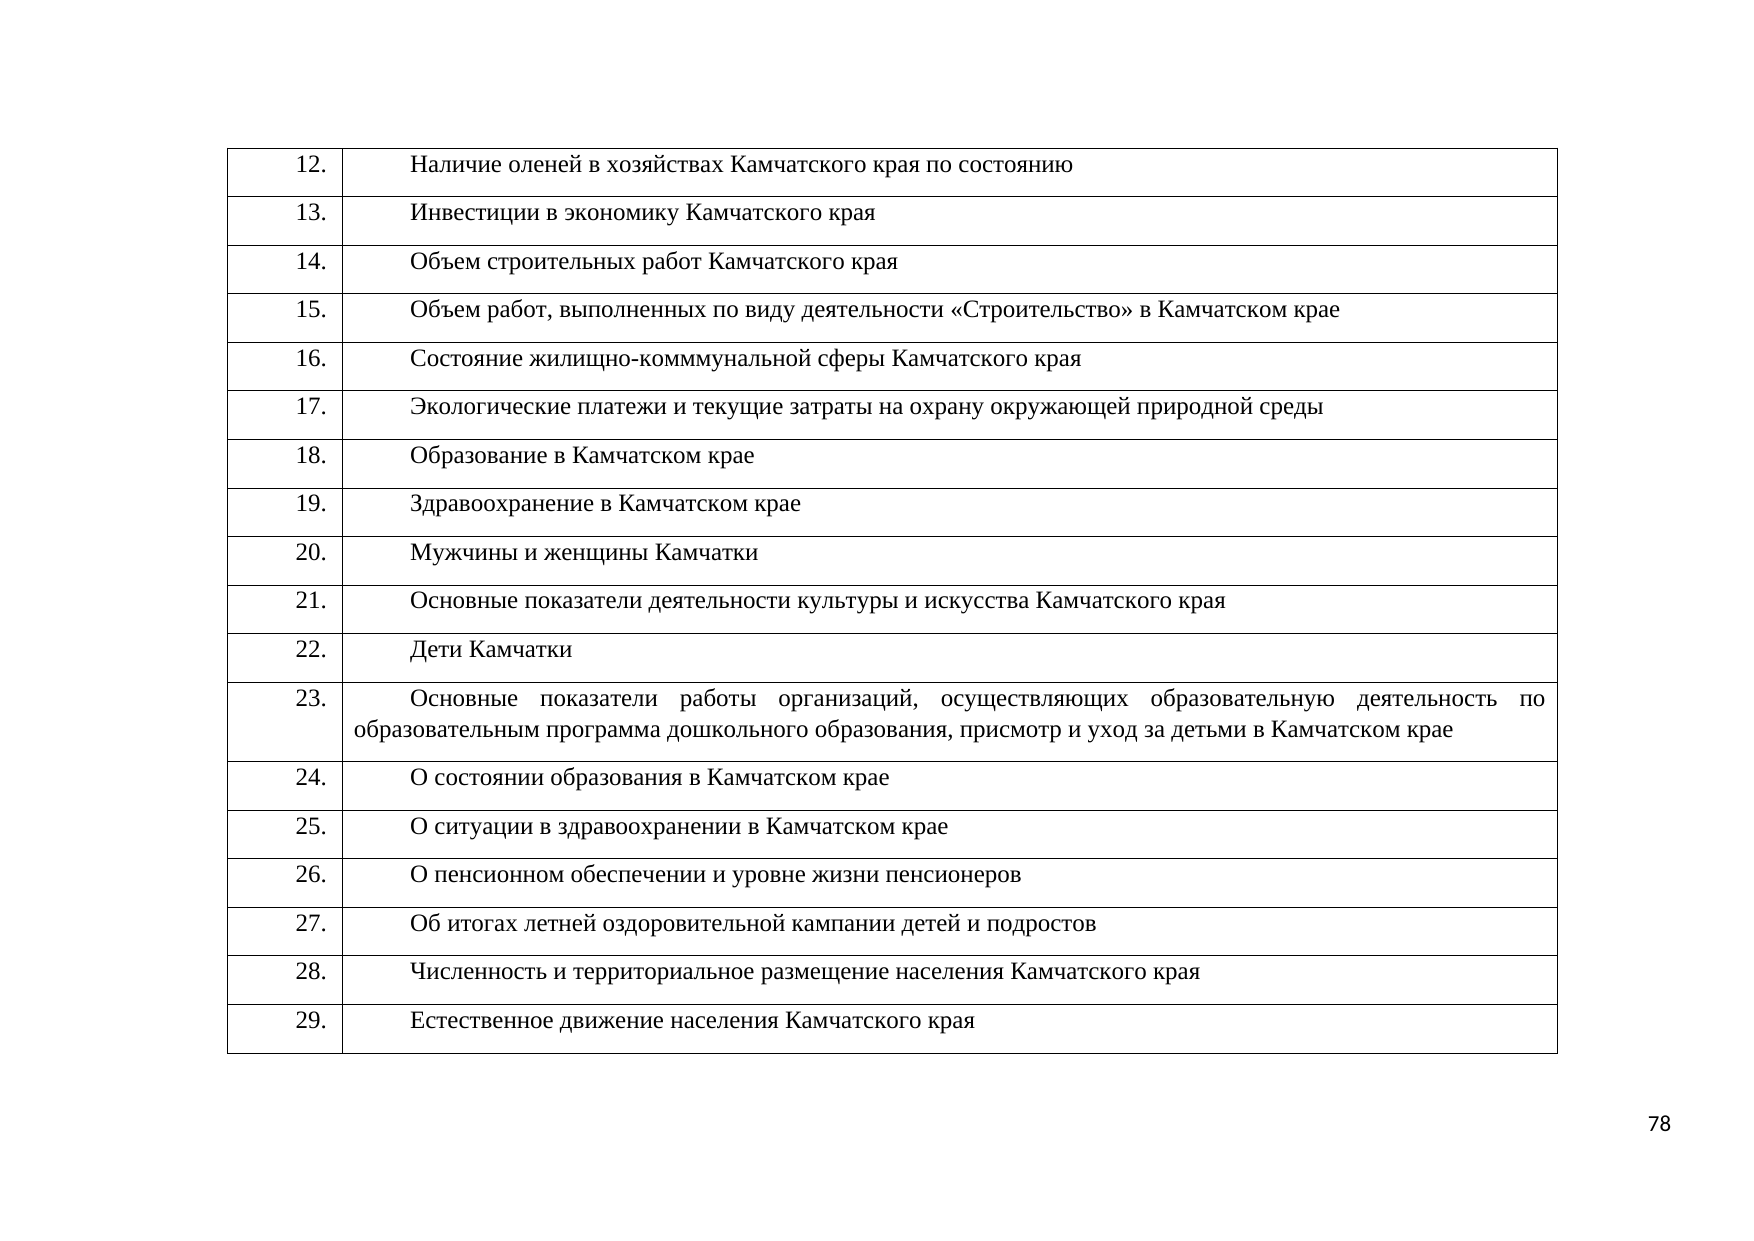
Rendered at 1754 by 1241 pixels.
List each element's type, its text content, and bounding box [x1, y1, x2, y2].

table_cell Основные показатели работы организаций, осуществляющих образовательную деятельность по образовательным программа дошкольного образования, присмотр и уход за детьми в Камчатском крае [343, 683, 1557, 761]
table_cell 24. [228, 762, 342, 810]
table_cell Инвестиции в экономику Камчатского края [343, 197, 1557, 245]
table_cell О пенсионном обеспечении и уровне жизни пенсионеров [343, 859, 1557, 907]
table_cell 22. [228, 634, 342, 682]
table_cell 19. [228, 489, 342, 536]
table_cell 20. [228, 537, 342, 584]
table_cell Состояние жилищно-комммунальной сферы Камчатского края [343, 343, 1557, 390]
table_cell 25. [228, 811, 342, 858]
table_cell 28. [228, 956, 342, 1004]
table_cell Основные показатели деятельности культуры и искусства Камчатского края [343, 586, 1557, 633]
table_cell Об итогах летней оздоровительной кампании детей и подростов [343, 908, 1557, 955]
table_cell 15. [228, 294, 342, 342]
table_cell 26. [228, 859, 342, 907]
table_cell 21. [228, 586, 342, 633]
table_cell Естественное движение населения Камчатского края [343, 1005, 1557, 1052]
table_cell 13. [228, 197, 342, 245]
table_cell Образование в Камчатском крае [343, 440, 1557, 487]
table_cell 18. [228, 440, 342, 487]
table_cell О ситуации в здравоохранении в Камчатском крае [343, 811, 1557, 858]
table_cell Дети Камчатки [343, 634, 1557, 682]
table_cell Объем работ, выполненных по виду деятельности «Строительство» в Камчатском крае [343, 294, 1557, 342]
table_cell О состоянии образования в Камчатском крае [343, 762, 1557, 810]
table_cell Здравоохранение в Камчатском крае [343, 489, 1557, 536]
table_cell 29. [228, 1005, 342, 1052]
table_cell Мужчины и женщины Камчатки [343, 537, 1557, 584]
table_cell 23. [228, 683, 342, 761]
table_cell 14. [228, 246, 342, 293]
table_cell Наличие оленей в хозяйствах Камчатского края по состоянию [343, 149, 1557, 196]
table_cell Численность и территориальное размещение населения Камчатского края [343, 956, 1557, 1004]
table_cell Экологические платежи и текущие затраты на охрану окружающей природной среды [343, 391, 1557, 439]
table_cell Объем строительных работ Камчатского края [343, 246, 1557, 293]
table_cell 12. [228, 149, 342, 196]
table_cell 17. [228, 391, 342, 439]
table_cell 27. [228, 908, 342, 955]
table_cell 16. [228, 343, 342, 390]
